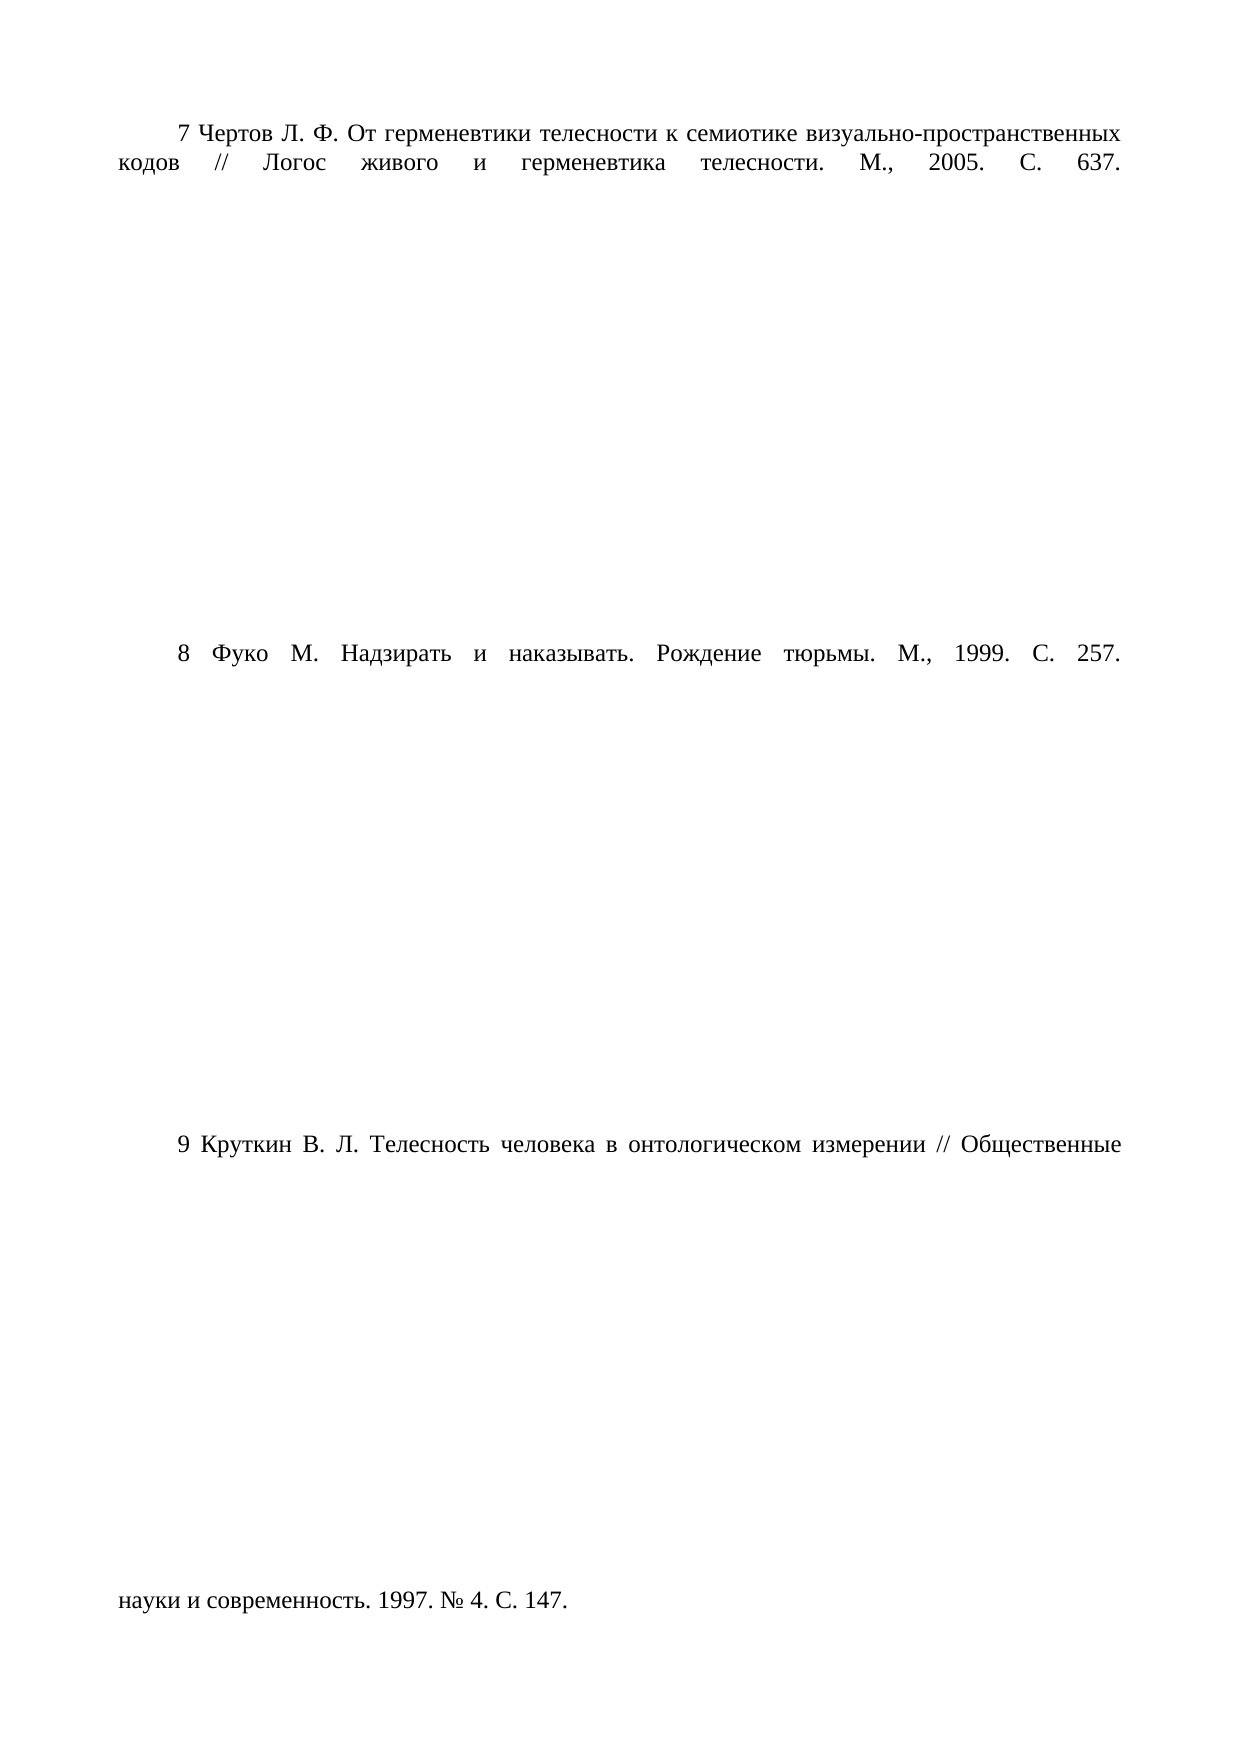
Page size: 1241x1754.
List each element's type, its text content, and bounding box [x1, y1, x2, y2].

text 8 Фуко М. Надзирать и наказывать. Рождение тюрьмы. М., 1999. С. 257. [118, 638, 1122, 1117]
text 9 Круткин В. Л. Телесность человека в онтологическом измерении // Общественные науки и современность. 1997. № 4. С. 147. [118, 1129, 1122, 1614]
text 7 Чертов Л. Ф. От герменевтики телесности к семиотике визуально-пространственных кодов // Логос живого и герменевтика телесности. М., 2005. С. 637. [118, 118, 1122, 626]
